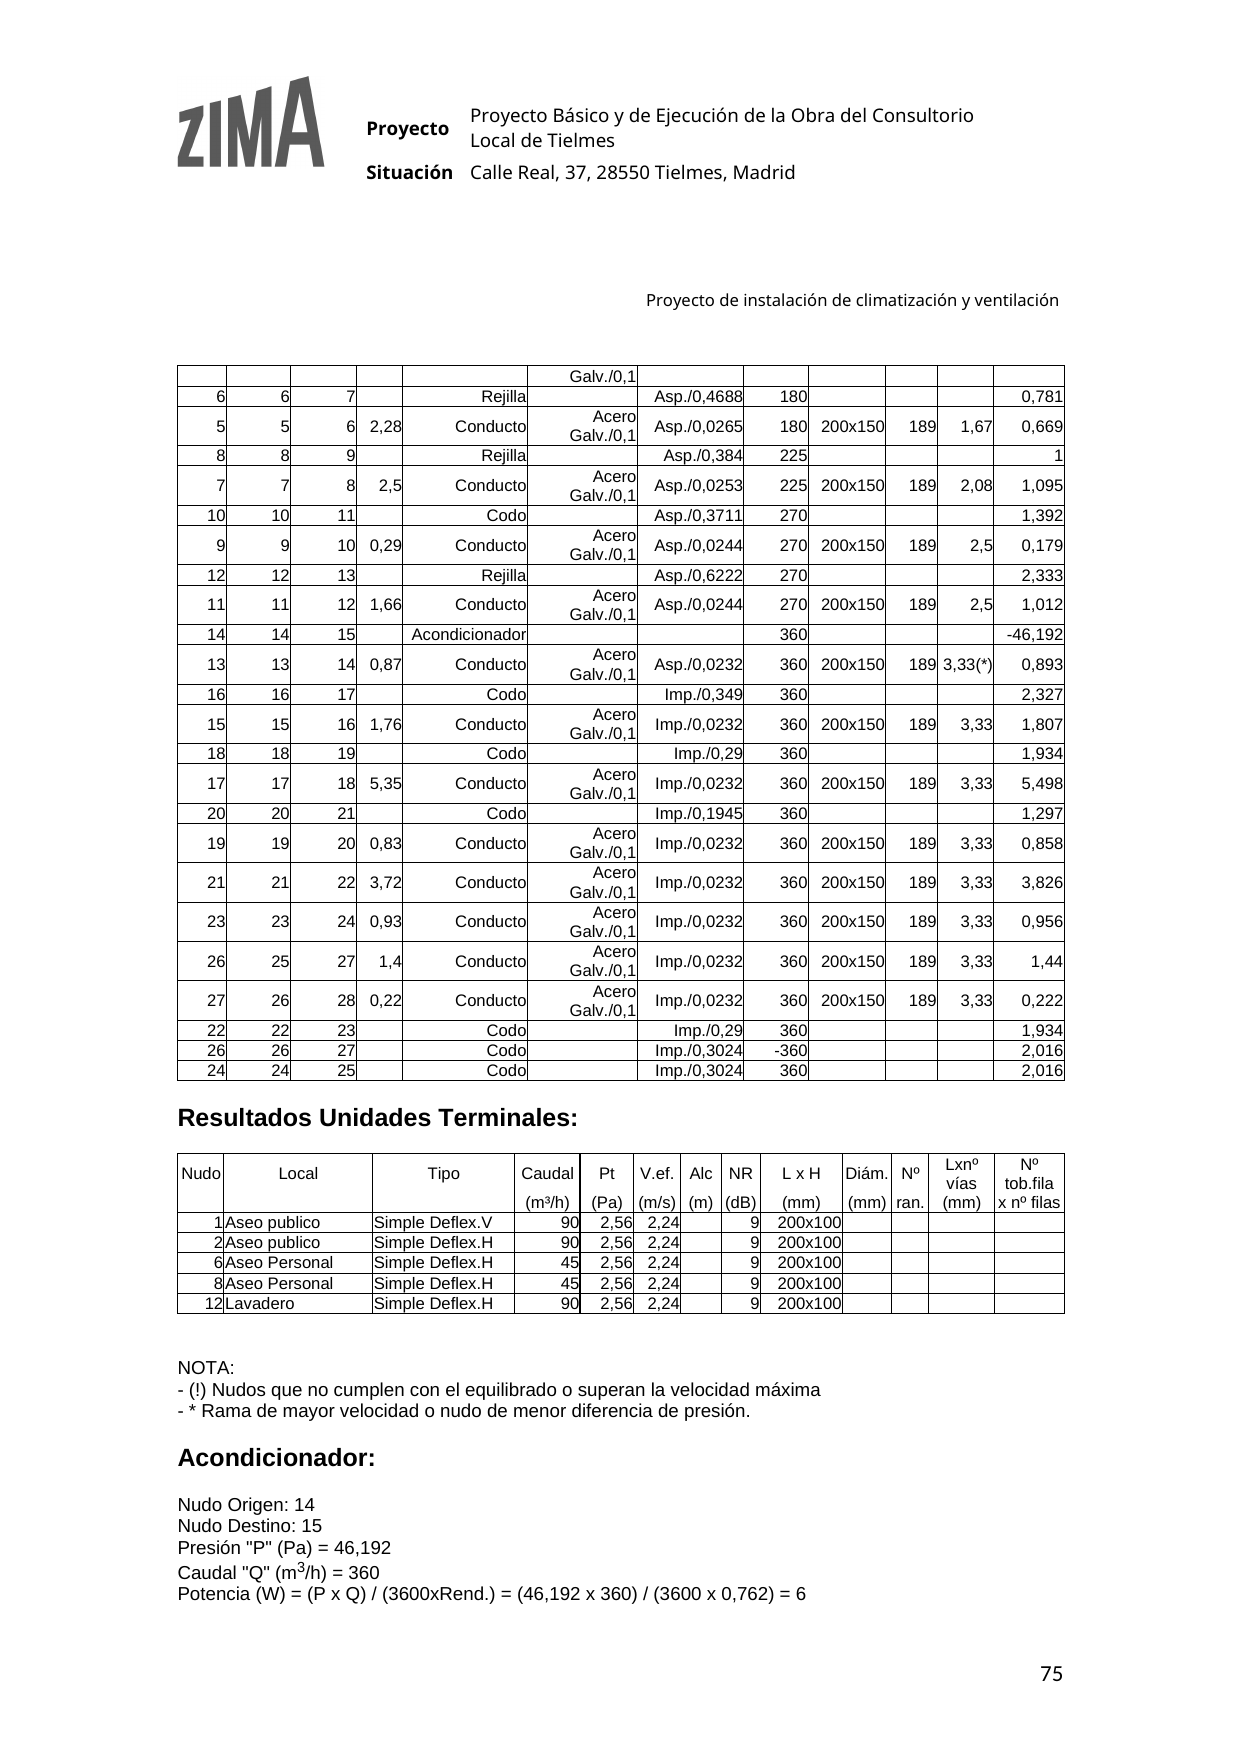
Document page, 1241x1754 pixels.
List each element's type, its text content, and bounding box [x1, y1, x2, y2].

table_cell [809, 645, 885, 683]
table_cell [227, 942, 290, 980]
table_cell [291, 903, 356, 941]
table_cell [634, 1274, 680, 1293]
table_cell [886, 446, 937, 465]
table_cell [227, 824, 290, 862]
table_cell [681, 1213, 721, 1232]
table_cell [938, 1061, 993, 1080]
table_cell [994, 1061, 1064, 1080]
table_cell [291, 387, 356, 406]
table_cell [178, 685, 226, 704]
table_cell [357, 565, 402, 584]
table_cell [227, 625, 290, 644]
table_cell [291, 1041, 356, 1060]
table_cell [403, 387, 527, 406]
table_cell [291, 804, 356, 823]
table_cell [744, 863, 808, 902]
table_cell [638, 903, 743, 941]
text Acondicionador: [177, 1443, 1063, 1472]
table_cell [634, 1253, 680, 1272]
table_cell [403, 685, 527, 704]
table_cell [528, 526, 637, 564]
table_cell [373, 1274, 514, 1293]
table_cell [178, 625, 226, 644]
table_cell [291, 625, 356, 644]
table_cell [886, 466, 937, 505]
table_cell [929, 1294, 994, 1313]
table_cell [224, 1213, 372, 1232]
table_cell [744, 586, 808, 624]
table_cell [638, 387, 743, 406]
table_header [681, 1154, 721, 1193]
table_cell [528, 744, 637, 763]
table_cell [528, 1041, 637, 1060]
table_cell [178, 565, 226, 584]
text - (!) Nudos que no cumplen con el equilibrado o superan la velocidad máxima [177, 1378, 1063, 1400]
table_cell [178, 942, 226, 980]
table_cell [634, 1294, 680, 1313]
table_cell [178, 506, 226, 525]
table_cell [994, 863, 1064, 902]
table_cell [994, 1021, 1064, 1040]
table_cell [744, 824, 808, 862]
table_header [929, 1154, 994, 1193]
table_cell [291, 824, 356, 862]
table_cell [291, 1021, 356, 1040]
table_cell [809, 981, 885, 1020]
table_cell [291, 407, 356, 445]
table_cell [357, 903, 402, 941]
picture [177, 76, 325, 169]
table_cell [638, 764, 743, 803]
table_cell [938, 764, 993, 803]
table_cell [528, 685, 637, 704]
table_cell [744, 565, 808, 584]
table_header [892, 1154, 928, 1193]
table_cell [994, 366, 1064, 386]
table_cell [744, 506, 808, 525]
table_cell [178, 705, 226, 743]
text Caudal "Q" (m3/h) = 360 [177, 1558, 1063, 1583]
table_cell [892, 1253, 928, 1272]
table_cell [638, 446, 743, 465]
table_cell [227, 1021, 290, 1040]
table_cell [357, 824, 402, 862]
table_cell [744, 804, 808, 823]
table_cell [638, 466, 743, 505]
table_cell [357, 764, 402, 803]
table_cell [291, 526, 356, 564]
text Nudo Origen: 14 [177, 1493, 1063, 1515]
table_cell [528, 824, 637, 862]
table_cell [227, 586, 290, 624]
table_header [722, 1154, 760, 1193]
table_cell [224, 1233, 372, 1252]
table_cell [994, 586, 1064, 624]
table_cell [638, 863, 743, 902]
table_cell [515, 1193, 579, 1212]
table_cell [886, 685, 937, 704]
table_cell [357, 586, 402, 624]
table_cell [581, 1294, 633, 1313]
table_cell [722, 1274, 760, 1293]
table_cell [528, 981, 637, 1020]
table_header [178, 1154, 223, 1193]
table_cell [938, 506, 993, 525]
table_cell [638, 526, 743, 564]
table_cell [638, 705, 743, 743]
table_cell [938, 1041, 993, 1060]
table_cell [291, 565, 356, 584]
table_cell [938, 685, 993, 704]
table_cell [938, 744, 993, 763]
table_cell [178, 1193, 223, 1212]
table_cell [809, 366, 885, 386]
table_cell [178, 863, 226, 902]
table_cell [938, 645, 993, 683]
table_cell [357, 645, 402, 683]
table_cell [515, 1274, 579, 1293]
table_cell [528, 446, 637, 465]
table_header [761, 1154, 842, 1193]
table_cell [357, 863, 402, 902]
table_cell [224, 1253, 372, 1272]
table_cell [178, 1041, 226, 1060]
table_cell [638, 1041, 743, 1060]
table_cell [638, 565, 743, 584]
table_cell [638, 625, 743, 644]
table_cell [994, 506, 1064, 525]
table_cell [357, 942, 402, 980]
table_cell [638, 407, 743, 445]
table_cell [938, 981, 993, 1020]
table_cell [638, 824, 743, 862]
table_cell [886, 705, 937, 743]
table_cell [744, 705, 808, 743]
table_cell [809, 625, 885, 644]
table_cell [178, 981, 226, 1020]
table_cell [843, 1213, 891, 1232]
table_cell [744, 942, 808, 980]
text - * Rama de mayor velocidad o nudo de menor diferencia de presión. [177, 1400, 1063, 1422]
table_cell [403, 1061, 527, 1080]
text NOTA: [177, 1357, 1063, 1378]
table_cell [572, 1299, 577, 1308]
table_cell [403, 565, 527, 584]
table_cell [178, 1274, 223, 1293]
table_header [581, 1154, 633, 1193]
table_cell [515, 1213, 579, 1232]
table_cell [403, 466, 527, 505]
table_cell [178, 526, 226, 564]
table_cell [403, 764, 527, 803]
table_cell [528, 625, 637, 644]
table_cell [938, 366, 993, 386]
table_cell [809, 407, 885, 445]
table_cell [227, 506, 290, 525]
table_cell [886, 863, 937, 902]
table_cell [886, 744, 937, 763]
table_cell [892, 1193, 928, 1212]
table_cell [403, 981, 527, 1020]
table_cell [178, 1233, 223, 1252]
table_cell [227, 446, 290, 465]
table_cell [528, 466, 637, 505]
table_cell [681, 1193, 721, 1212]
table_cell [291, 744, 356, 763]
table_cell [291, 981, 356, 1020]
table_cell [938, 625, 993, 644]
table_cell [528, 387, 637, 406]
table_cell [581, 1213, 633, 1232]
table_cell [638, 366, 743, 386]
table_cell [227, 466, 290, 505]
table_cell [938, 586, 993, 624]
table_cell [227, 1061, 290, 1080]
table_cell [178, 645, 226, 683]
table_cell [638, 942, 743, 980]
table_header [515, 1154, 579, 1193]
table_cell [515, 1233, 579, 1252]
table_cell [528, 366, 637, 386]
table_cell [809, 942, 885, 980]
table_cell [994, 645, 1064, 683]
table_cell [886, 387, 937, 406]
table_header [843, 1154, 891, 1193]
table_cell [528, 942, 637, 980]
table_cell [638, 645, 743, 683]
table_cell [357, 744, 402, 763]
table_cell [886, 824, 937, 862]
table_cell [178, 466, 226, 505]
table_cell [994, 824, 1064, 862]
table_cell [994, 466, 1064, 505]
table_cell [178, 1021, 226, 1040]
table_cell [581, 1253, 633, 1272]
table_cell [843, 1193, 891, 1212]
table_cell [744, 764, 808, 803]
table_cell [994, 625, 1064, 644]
text Presión "P" (Pa) = 46,192 [177, 1537, 1063, 1558]
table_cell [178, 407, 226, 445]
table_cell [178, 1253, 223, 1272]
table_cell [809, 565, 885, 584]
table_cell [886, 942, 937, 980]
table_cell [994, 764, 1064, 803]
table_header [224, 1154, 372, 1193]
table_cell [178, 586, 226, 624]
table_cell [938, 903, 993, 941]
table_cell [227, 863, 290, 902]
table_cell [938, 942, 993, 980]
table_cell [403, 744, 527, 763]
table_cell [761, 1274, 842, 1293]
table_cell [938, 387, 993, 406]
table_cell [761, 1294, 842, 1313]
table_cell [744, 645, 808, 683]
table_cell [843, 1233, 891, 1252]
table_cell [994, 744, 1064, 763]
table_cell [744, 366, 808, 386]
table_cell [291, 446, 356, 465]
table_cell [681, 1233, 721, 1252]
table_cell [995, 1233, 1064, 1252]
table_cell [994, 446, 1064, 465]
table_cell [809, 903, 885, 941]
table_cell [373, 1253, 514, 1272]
text Resultados Unidades Terminales: [177, 1103, 1063, 1132]
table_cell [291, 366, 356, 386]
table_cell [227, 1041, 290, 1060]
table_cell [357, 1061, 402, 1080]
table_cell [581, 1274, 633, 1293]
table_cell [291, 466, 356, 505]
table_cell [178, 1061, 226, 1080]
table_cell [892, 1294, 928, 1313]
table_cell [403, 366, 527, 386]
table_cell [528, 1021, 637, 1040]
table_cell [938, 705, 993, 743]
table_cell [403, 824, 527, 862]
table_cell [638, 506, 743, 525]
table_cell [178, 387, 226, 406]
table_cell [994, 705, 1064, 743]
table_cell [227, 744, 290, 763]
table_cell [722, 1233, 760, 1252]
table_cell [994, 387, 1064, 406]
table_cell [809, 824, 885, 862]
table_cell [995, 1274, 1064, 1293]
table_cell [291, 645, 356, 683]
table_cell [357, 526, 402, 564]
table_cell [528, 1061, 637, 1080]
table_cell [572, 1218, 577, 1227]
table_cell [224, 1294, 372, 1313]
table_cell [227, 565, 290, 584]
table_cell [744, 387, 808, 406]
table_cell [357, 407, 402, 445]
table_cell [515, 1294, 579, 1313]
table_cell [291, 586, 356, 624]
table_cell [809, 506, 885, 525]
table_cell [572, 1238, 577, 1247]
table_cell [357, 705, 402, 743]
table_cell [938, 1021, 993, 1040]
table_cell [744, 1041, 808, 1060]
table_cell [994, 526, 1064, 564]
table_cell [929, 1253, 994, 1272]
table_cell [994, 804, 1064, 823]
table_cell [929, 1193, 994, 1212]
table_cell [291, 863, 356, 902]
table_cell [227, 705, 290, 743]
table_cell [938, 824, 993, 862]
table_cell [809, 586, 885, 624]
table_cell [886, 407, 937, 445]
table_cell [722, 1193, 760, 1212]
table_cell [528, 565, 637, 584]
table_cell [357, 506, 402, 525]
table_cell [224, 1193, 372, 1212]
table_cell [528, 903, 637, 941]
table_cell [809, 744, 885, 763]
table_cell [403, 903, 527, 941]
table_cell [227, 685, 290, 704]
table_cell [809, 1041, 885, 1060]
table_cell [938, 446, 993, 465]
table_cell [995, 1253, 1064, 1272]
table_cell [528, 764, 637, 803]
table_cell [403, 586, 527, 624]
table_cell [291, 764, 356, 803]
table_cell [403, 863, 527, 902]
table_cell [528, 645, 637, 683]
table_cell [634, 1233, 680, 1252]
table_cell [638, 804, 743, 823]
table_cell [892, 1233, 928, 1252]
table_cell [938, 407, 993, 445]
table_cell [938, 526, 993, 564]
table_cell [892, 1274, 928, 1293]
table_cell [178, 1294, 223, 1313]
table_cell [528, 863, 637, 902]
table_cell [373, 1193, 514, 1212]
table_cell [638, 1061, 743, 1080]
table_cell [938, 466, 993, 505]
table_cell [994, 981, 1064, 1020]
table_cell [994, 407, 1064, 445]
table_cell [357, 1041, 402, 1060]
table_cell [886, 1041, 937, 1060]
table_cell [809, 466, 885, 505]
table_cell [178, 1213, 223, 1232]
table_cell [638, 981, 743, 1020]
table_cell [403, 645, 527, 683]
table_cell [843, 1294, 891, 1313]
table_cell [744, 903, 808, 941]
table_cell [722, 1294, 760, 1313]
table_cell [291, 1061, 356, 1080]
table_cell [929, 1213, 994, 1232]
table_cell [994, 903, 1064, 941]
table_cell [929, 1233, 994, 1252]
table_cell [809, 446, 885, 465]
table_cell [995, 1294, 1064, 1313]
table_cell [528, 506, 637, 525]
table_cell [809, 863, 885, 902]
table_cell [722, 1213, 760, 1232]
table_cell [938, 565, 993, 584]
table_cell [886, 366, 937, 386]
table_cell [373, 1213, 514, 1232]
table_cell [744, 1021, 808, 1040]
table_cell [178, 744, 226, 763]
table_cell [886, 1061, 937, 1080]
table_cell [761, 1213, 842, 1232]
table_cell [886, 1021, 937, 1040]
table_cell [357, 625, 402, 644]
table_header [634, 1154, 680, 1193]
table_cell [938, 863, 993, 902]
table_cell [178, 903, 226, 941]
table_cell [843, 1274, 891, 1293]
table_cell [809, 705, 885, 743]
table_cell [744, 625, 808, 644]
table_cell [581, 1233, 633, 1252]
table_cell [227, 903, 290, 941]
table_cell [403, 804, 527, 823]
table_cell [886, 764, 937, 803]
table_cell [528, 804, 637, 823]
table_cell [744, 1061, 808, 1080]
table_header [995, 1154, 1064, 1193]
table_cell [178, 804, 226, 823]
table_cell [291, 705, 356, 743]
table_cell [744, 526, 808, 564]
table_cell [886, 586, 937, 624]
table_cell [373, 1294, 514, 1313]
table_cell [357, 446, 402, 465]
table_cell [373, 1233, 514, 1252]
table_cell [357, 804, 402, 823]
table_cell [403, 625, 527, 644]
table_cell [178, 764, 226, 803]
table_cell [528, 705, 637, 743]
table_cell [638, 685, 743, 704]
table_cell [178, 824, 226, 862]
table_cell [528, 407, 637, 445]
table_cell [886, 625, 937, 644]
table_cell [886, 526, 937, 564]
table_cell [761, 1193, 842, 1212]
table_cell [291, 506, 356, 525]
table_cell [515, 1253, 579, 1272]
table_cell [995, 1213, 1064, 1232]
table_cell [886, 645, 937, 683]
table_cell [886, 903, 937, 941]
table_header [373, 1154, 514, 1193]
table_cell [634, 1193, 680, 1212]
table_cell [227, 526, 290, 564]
text Nudo Destino: 15 [177, 1515, 1063, 1537]
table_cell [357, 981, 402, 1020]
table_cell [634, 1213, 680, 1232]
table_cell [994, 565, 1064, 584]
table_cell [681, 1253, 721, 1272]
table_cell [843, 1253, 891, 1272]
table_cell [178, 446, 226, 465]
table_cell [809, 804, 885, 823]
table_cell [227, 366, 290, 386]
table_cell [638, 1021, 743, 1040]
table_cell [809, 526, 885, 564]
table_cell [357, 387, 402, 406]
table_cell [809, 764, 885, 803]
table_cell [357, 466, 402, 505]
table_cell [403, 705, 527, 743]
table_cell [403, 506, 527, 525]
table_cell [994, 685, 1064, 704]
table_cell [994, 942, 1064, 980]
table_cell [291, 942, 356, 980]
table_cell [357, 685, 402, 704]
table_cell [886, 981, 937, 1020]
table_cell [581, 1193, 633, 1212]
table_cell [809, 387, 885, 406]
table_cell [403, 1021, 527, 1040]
text Potencia (W) = (P x Q) / (3600xRend.) = (46,192 x 360) / (3600 x 0,762) = 6 [177, 1583, 1063, 1605]
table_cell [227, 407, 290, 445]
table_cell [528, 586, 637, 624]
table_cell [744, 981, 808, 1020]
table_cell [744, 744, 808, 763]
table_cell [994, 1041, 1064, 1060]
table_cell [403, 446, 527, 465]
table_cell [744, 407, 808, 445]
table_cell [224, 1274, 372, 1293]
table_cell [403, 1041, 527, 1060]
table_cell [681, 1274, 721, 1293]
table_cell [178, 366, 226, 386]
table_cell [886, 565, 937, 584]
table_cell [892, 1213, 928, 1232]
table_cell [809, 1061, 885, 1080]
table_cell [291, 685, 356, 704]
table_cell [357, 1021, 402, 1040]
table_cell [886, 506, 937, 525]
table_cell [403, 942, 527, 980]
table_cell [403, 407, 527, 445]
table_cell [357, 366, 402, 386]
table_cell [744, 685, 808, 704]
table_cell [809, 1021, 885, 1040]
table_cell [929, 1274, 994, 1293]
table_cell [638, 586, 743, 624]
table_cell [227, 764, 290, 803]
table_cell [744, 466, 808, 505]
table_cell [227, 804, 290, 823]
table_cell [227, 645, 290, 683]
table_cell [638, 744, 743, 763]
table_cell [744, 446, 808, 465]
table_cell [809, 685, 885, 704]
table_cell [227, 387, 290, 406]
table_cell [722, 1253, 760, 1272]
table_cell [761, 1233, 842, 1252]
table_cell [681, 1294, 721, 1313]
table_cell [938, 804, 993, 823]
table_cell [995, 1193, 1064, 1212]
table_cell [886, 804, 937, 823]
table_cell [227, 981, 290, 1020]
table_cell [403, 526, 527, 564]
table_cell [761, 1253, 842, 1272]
